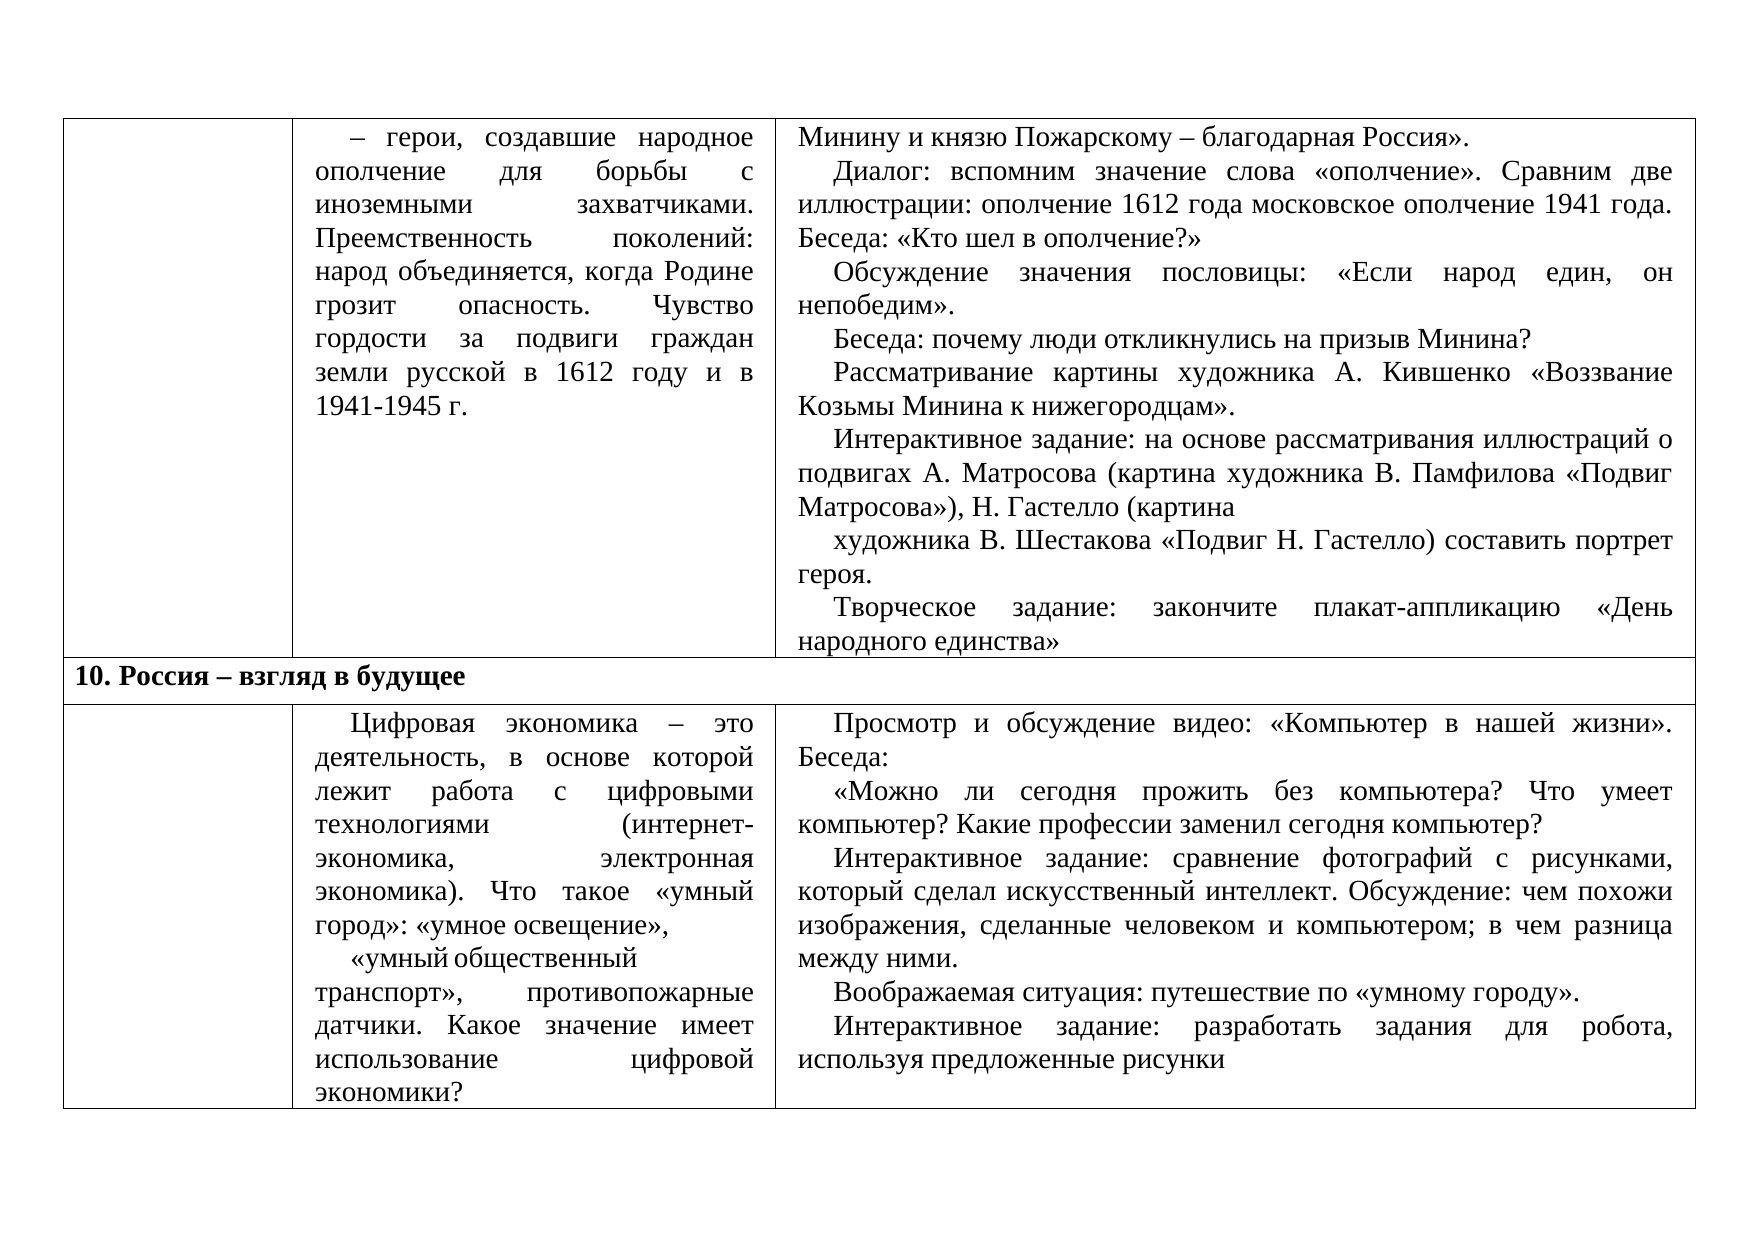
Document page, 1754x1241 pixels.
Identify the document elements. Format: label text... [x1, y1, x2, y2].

table_cell [64, 119, 292, 657]
table_cell [64, 705, 292, 1108]
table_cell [293, 705, 775, 1108]
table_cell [293, 119, 775, 657]
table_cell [776, 119, 1695, 657]
table_cell 10. Россия – взгляд в будущее [64, 658, 1695, 704]
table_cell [776, 705, 1695, 1108]
